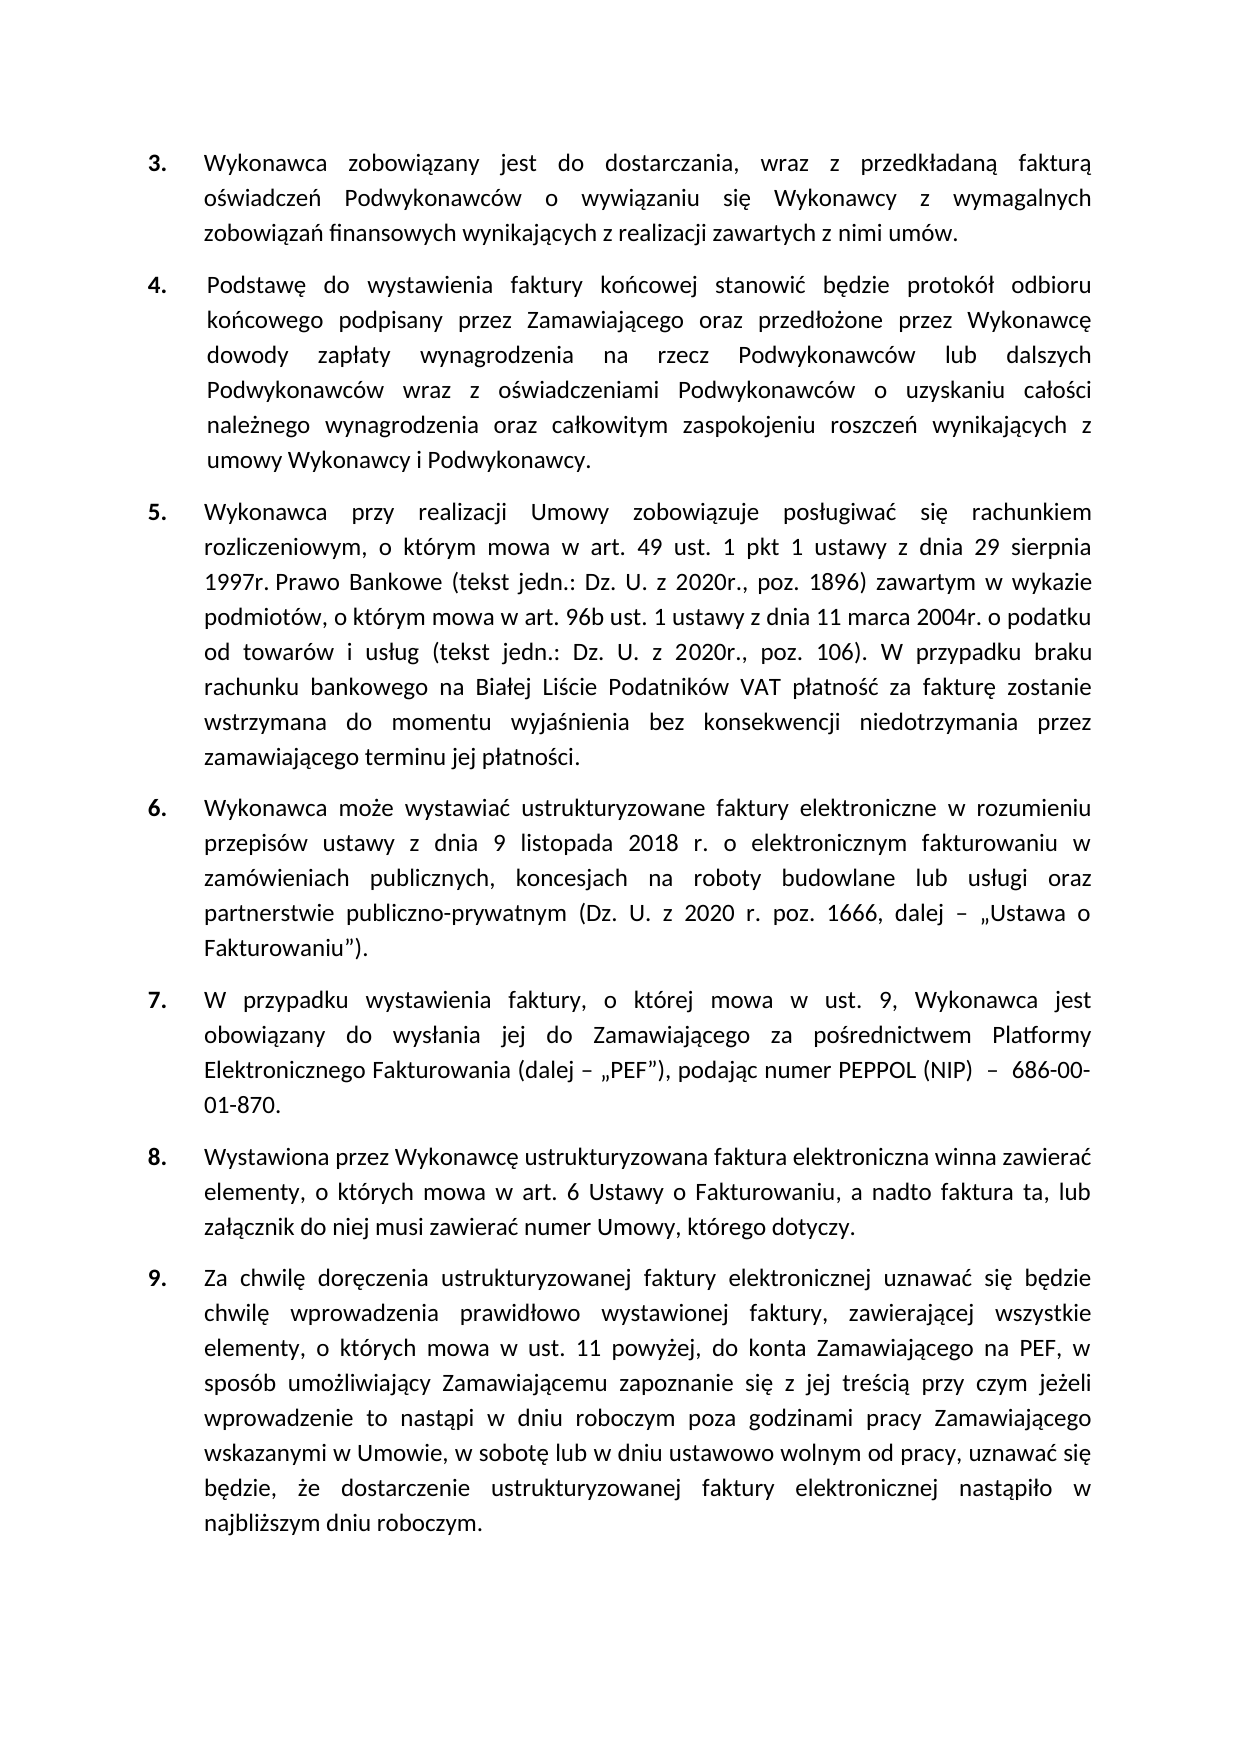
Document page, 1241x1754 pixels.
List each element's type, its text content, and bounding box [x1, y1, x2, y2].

text 7. W przypadku wystawienia faktury, o której mowa w ust. 9, Wykonawca jest obowiązany do wysłania jej do Zamawiającego za pośrednictwem Platformy Elektronicznego Fakturowania (dalej – „PEF”), podając numer PEPPOL (NIP) – 686-00-01-870. [148, 984, 1093, 1120]
text 6. Wykonawca może wystawiać ustrukturyzowane faktury elektroniczne w rozumieniu przepisów ustawy z dnia 9 listopada 2018 r. o elektronicznym fakturowaniu w zamówieniach publicznych, koncesjach na roboty budowlane lub usługi oraz partnerstwie publiczno-prywatnym (Dz. U. z 2020 r. poz. 1666, dalej – „Ustawa o Fakturowaniu”). [148, 793, 1093, 963]
text 8. Wystawiona przez Wykonawcę ustrukturyzowana faktura elektroniczna winna zawierać elementy, o których mowa w art. 6 Ustawy o Fakturowaniu, a nadto faktura ta, lub załącznik do niej musi zawierać numer Umowy, którego dotyczy. [148, 1141, 1093, 1241]
text 3. Wykonawca zobowiązany jest do dostarczania, wraz z przedkładaną fakturą oświadczeń Podwykonawców o wywiązaniu się Wykonawcy z wymagalnych zobowiązań finansowych wynikających z realizacji zawartych z nimi umów. [148, 148, 1093, 248]
text 9. Za chwilę doręczenia ustrukturyzowanej faktury elektronicznej uznawać się będzie chwilę wprowadzenia prawidłowo wystawionej faktury, zawierającej wszystkie elementy, o których mowa w ust. 11 powyżej, do konta Zamawiającego na PEF, w sposób umożliwiający Zamawiającemu zapoznanie się z jej treścią przy czym jeżeli wprowadzenie to nastąpi w dniu roboczym poza godzinami pracy Zamawiającego wskazanymi w Umowie, w sobotę lub w dniu ustawowo wolnym od pracy, uznawać się będzie, że dostarczenie ustrukturyzowanej faktury elektronicznej nastąpiło w najbliższym dniu roboczym. [148, 1263, 1093, 1538]
text 5. Wykonawca przy realizacji Umowy zobowiązuje posługiwać się rachunkiem rozliczeniowym, o którym mowa w art. 49 ust. 1 pkt 1 ustawy z dnia 29 sierpnia 1997r. Prawo Bankowe (tekst jedn.: Dz. U. z 2020r., poz. 1896) zawartym w wykazie podmiotów, o którym mowa w art. 96b ust. 1 ustawy z dnia 11 marca 2004r. o podatku od towarów i usług (tekst jedn.: Dz. U. z 2020r., poz. 106). W przypadku braku rachunku bankowego na Białej Liście Podatników VAT płatność za fakturę zostanie wstrzymana do momentu wyjaśnienia bez konsekwencji niedotrzymania przez zamawiającego terminu jej płatności. [148, 496, 1093, 771]
text 4. Podstawę do wystawienia faktury końcowej stanowić będzie protokół odbioru końcowego podpisany przez Zamawiającego oraz przedłożone przez Wykonawcę dowody zapłaty wynagrodzenia na rzecz Podwykonawców lub dalszych Podwykonawców wraz z oświadczeniami Podwykonawców o uzyskaniu całości należnego wynagrodzenia oraz całkowitym zaspokojeniu roszczeń wynikających z umowy Wykonawcy i Podwykonawcy. [148, 269, 1093, 475]
